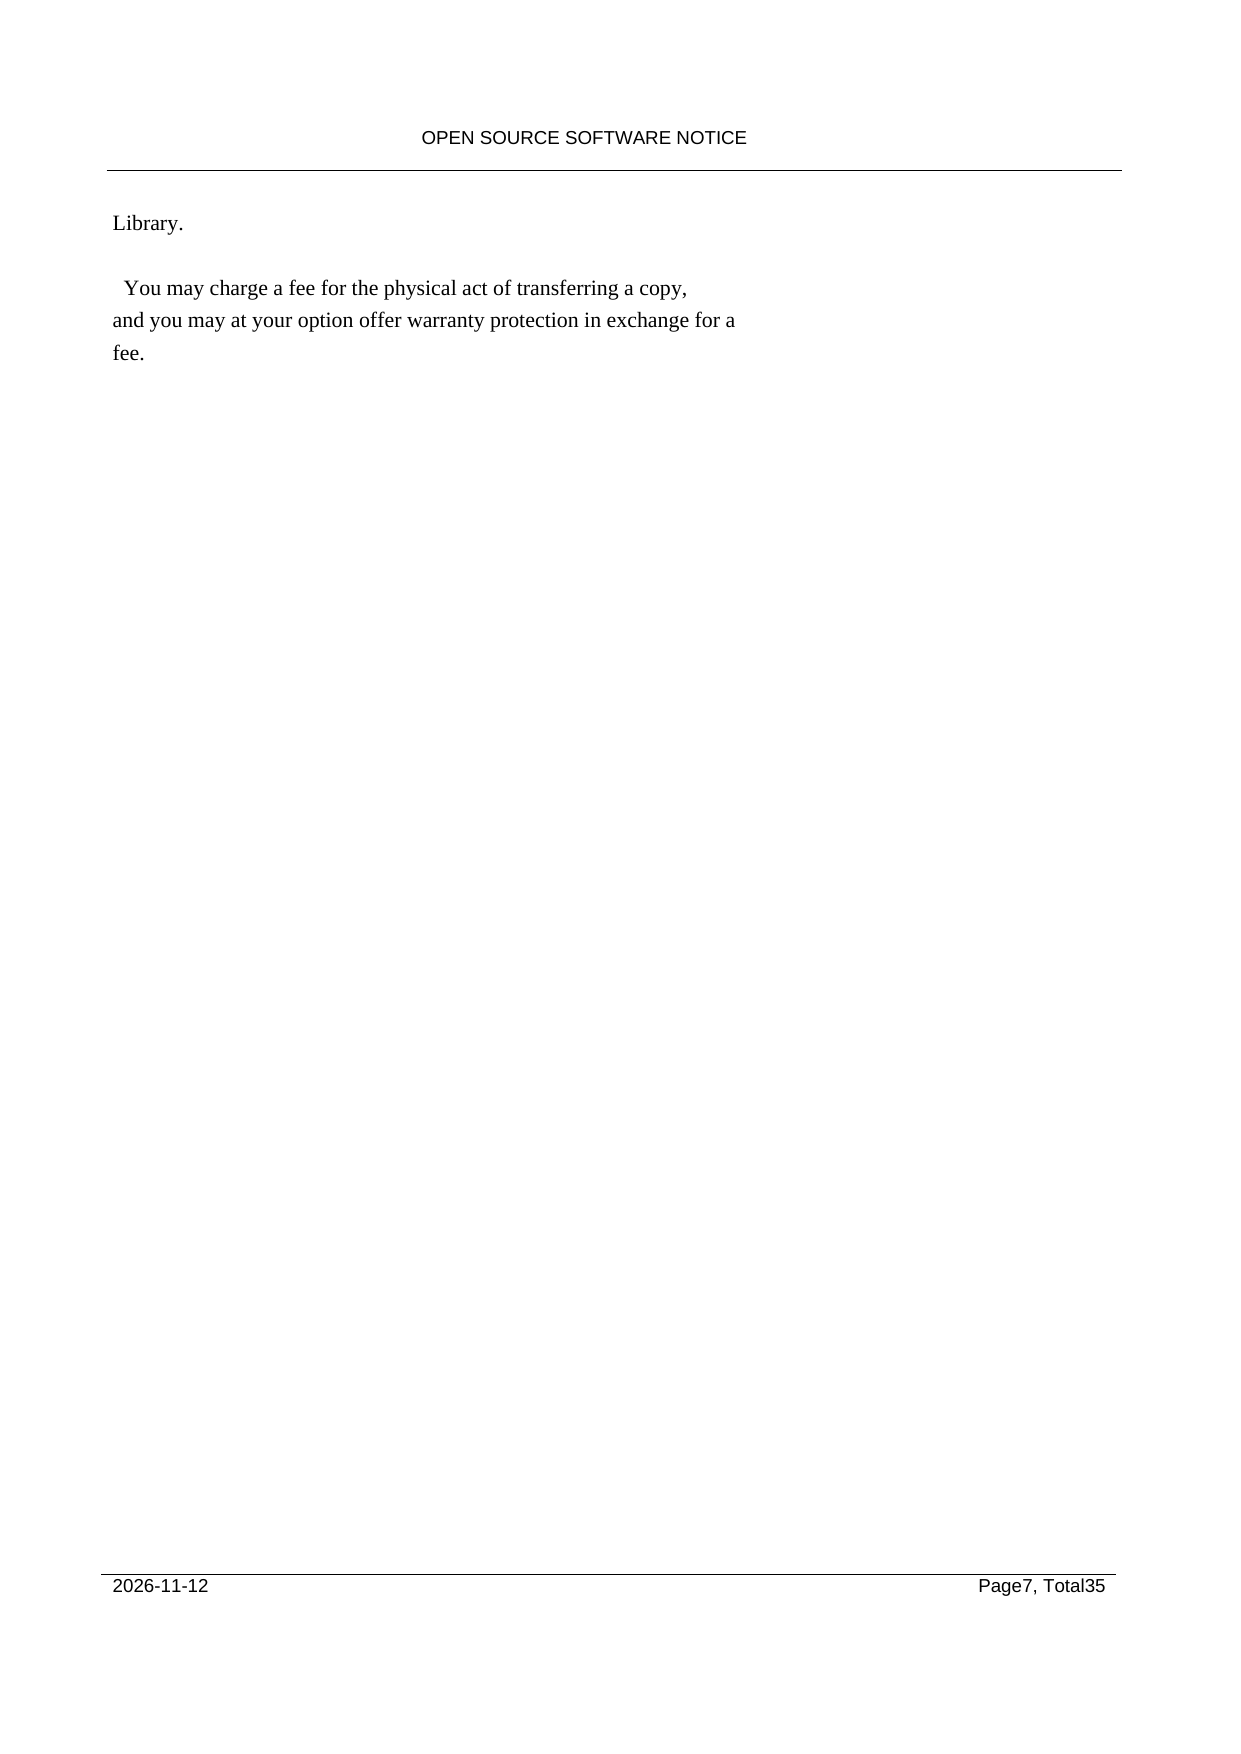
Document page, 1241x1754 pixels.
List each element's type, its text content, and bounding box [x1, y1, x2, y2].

text fee. [112, 336, 1128, 369]
text and you may at your option offer warranty protection in exchange for a [112, 304, 1128, 336]
text Library. [112, 206, 1128, 239]
text You may charge a fee for the physical act of transferring a copy, [112, 271, 1128, 304]
